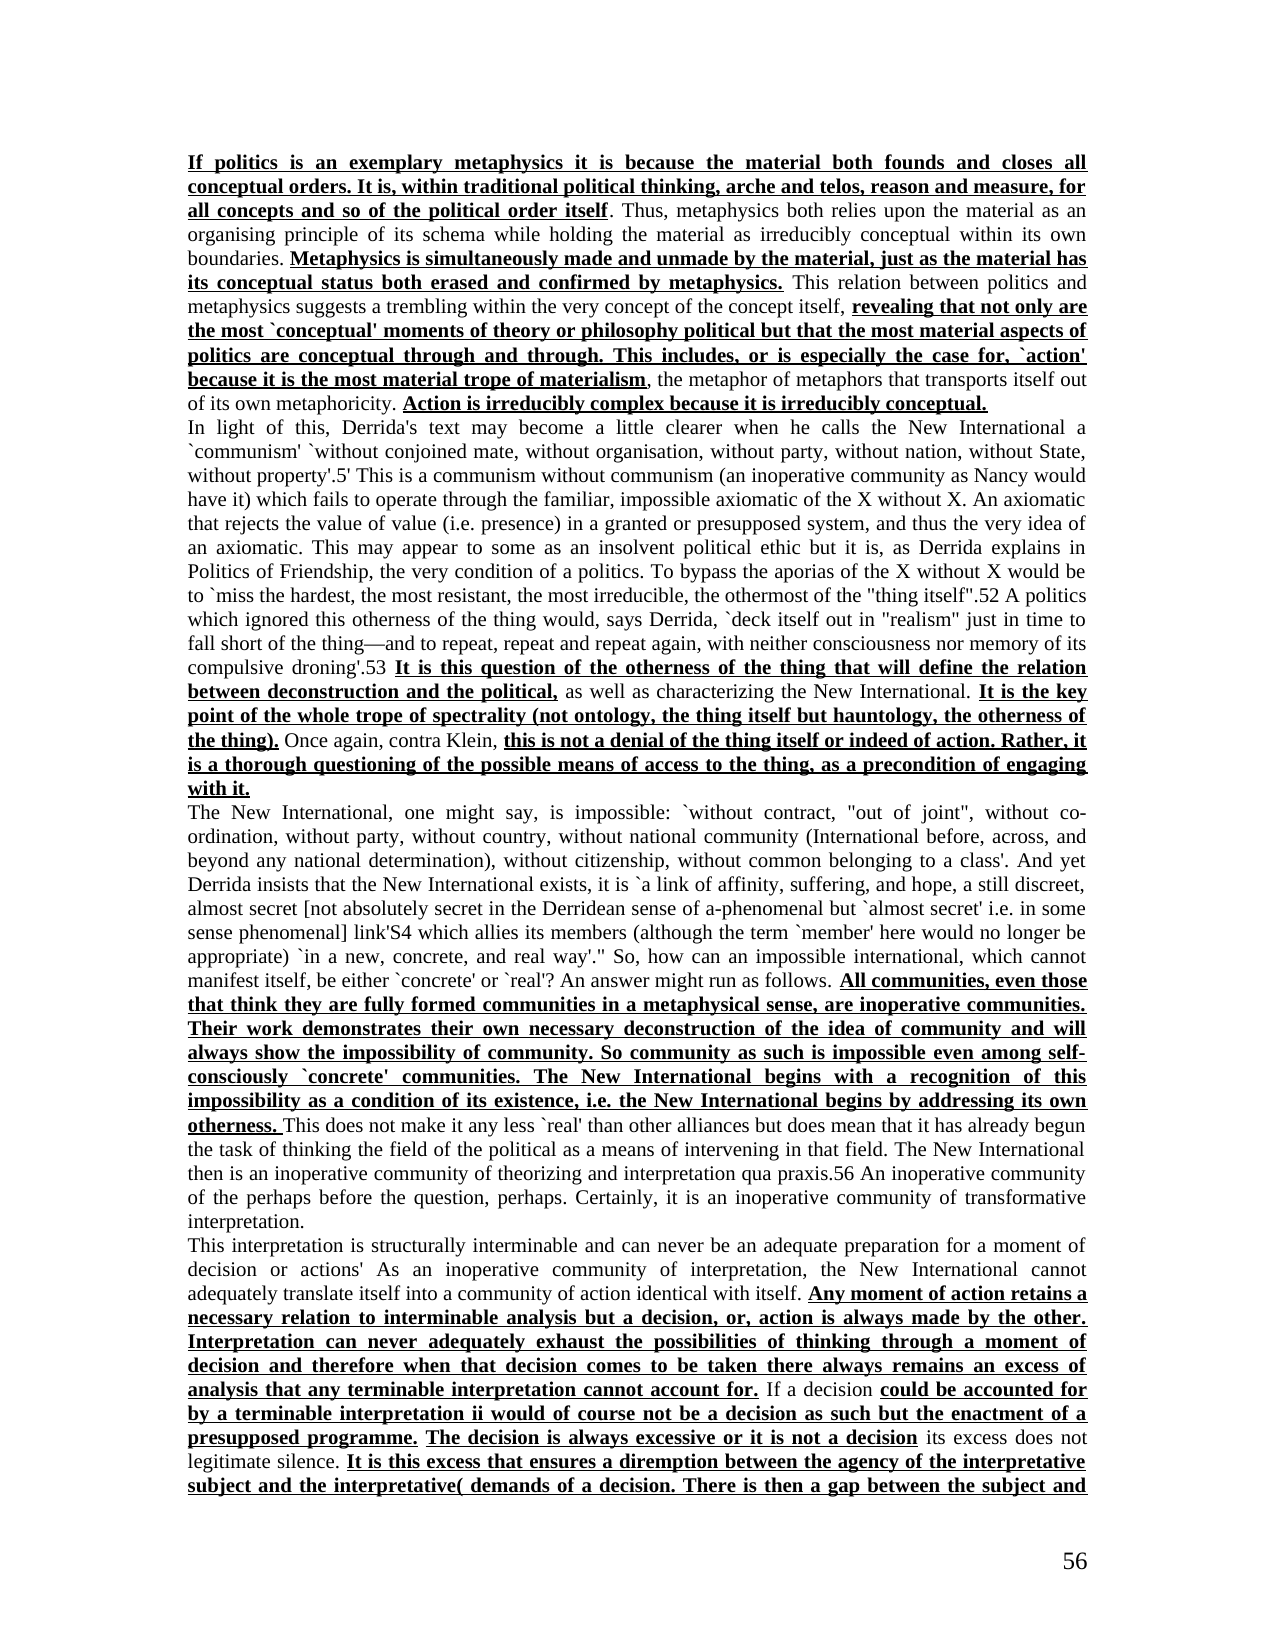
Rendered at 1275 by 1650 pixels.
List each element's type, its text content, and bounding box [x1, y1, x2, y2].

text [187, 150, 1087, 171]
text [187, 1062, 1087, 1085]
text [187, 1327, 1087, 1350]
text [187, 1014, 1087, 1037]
text The New International, one might say, is impossible: `without contract, "out of joint", without co-ordination, without party, without country, without national community (International before, across, and beyond any national determination), without citizenship, without common belonging to a class'. And yet Derrida insists that the New International exists, it is `a link of affinity, suffering, and hope, a still discreet, almost secret [not absolutely secret in the Derridean sense of a-phenomenal but `almost secret' i.e. in some sense phenomenal] link'S4 which allies its members (although the term `member' here would no longer be appropriate) `in a new, concrete, and real way'." So, how can an impossible international, which cannot manifest itself, be either `concrete' or `real'? An answer might run as follows. All communities, even those that think they are fully formed communities in a metaphysical sense, are inoperative communities. Their work demonstrates their own necessary deconstruction of the idea of community and will always show the impossibility of community. So community as such is impossible even among self-consciously `concrete' communities. The New International begins with a recognition of this impossibility as a condition of its existence, i.e. the New International begins by addressing its own otherness. This does not make it any less `real' than other alliances but does mean that it has already begun the task of thinking the field of the political as a means of intervening in that field. The New International then is an inoperative community of theorizing and interpretation qua praxis.56 An inoperative community of the perhaps before the question, perhaps. Certainly, it is an inoperative community of transformative interpretation. [187, 1110, 1087, 1233]
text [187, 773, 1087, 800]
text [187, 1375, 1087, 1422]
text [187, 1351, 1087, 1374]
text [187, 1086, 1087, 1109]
text In light of this, Derrida's text may become a little clearer when he calls the New International a `communism' `without conjoined mate, without organisation, without party, without nation, without State, without property'.5' This is a communism without communism (an inoperative community as Nancy would have it) which fails to operate through the familiar, impossible axiomatic of the X without X. An axiomatic that rejects the value of value (i.e. presence) in a granted or presupposed system, and thus the very idea of an axiomatic. This may appear to some as an insolvent political ethic but it is, as Derrida explains in Politics of Friendship, the very condition of a politics. To bypass the aporias of the X without X would be to `miss the hardest, the most resistant, the most irreducible, the othermost of the "thing itself".52 A politics which ignored this otherness of the thing would, says Derrida, `deck itself out in "realism" just in time to fall short of the thing—and to repeat, repeat and repeat again, with neither consciousness nor memory of its compulsive droning'.53 It is this question of the otherness of the thing that will define the relation between deconstruction and the political, as well as characterizing the New International. It is the key point of the whole trope of spectrality (not ontology, the thing itself but hauntology, the otherness of the thing). Once again, contra Klein, this is not a denial of the thing itself or indeed of action. Rather, it is a thorough questioning of the possible means of access to the thing, as a precondition of engaging with it. [187, 415, 1087, 724]
text The New International, one might say, is impossible: `without contract, "out of joint", without co-ordination, without party, without country, without national community (International before, across, and beyond any national determination), without citizenship, without common belonging to a class'. And yet Derrida insists that the New International exists, it is `a link of affinity, suffering, and hope, a still discreet, almost secret [not absolutely secret in the Derridean sense of a-phenomenal but `almost secret' i.e. in some sense phenomenal] link'S4 which allies its members (although the term `member' here would no longer be appropriate) `in a new, concrete, and real way'." So, how can an impossible international, which cannot manifest itself, be either `concrete' or `real'? An answer might run as follows. All communities, even those that think they are fully formed communities in a metaphysical sense, are inoperative communities. Their work demonstrates their own necessary deconstruction of the idea of community and will always show the impossibility of community. So community as such is impossible even among self-consciously `concrete' communities. The New International begins with a recognition of this impossibility as a condition of its existence, i.e. the New International begins by addressing its own otherness. This does not make it any less `real' than other alliances but does mean that it has already begun the task of thinking the field of the political as a means of intervening in that field. The New International then is an inoperative community of theorizing and interpretation qua praxis.56 An inoperative community of the perhaps before the question, perhaps. Certainly, it is an inoperative community of transformative interpretation. [187, 800, 1087, 1013]
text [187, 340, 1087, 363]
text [187, 1423, 1087, 1494]
text If politics is an exemplary metaphysics it is because the material both founds and closes all conceptual orders. It is, within traditional political thinking, arche and telos, reason and measure, for all concepts and so of the political order itself. Thus, metaphysics both relies upon the material as an organising principle of its schema while holding the material as irreducibly conceptual within its own boundaries. Metaphysics is simultaneously made and unmade by the material, just as the material has its conceptual status both erased and confirmed by metaphysics. This relation between politics and metaphysics suggests a trembling within the very concept of the concept itself, revealing that not only are the most `conceptual' moments of theory or philosophy political but that the most material aspects of politics are conceptual through and through. This includes, or is especially the case for, `action' because it is the most material trope of materialism, the metaphor of metaphors that transports itself out of its own metaphoricity. Action is irreducibly complex because it is irreducibly conceptual. [187, 172, 1087, 339]
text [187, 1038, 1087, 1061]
